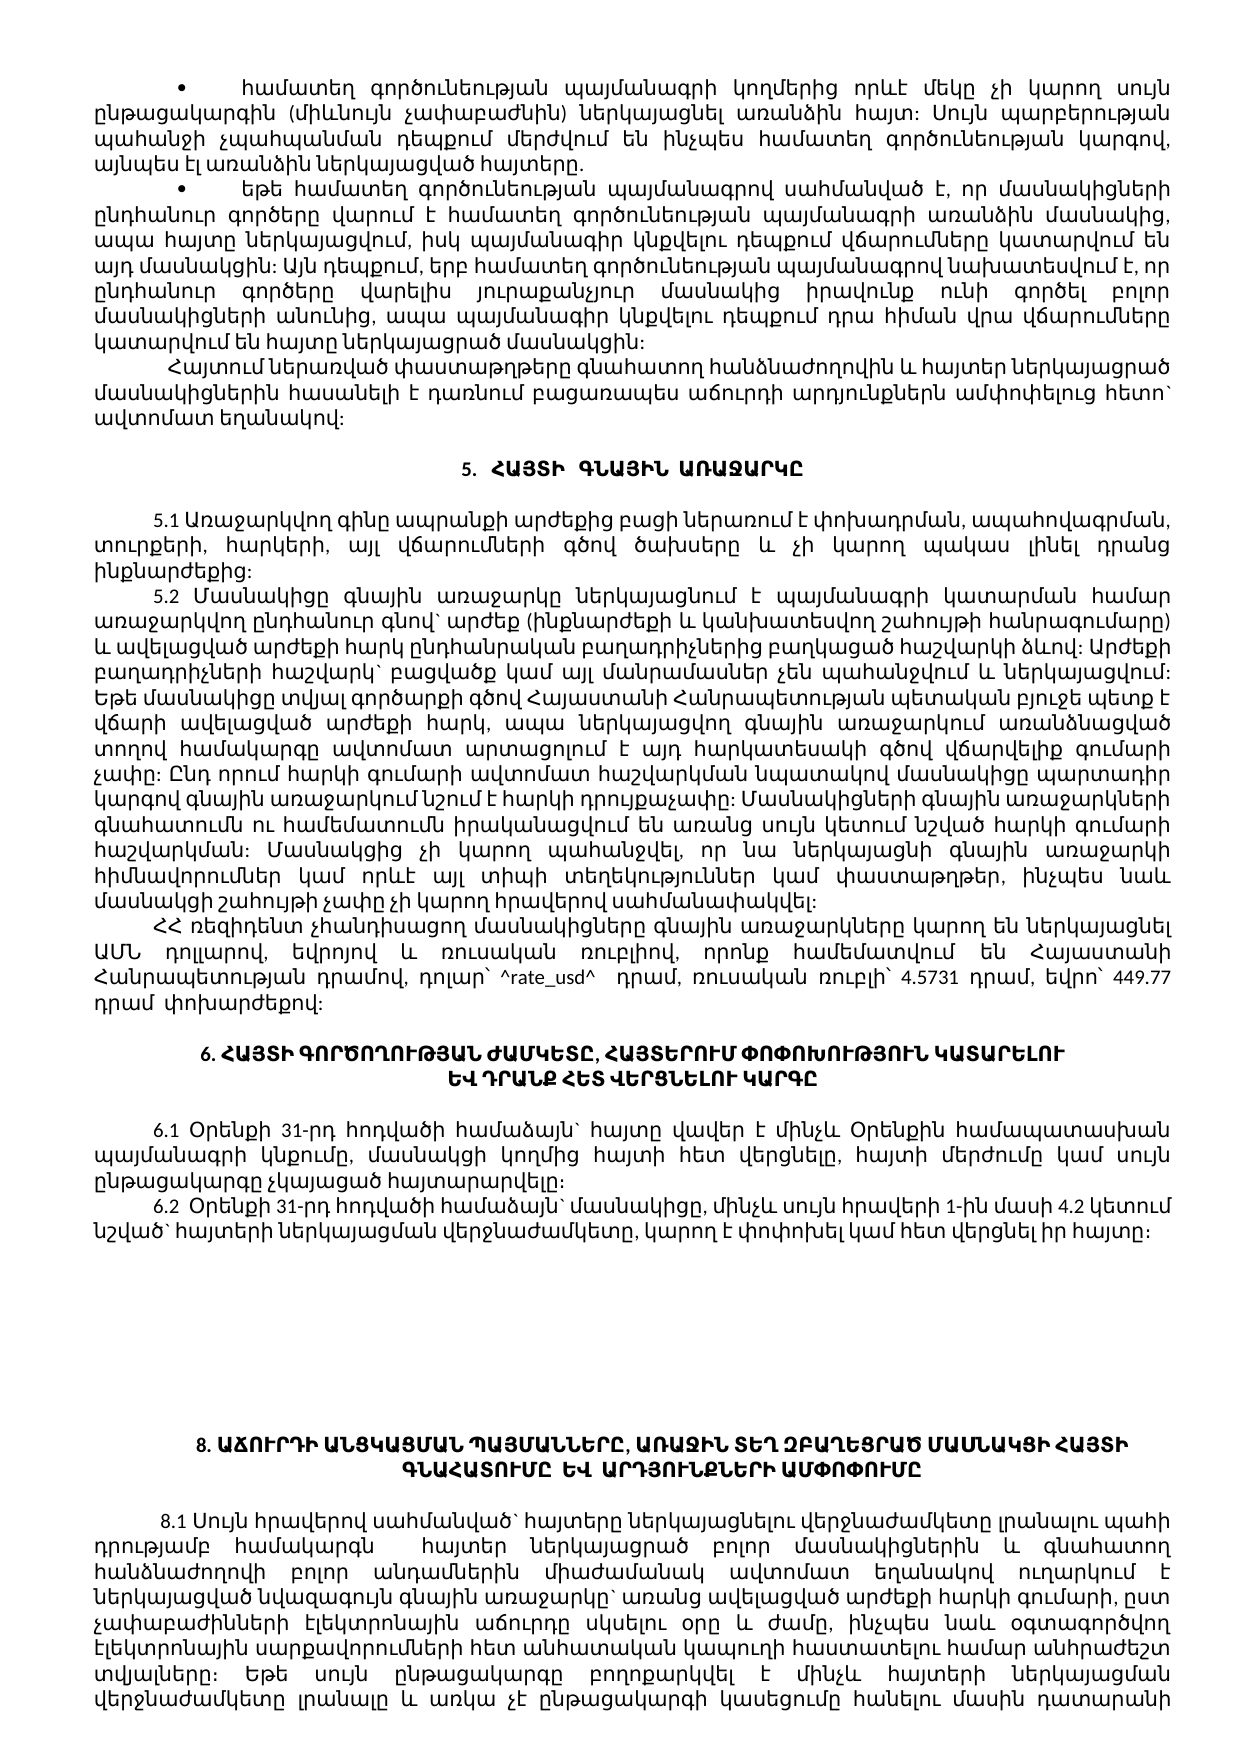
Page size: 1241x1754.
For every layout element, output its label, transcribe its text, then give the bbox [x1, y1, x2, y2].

text 8. ԱՃՈՒՐԴԻ ԱՆՑԿԱՑՄԱՆ ՊԱՅՄԱՆՆԵՐԸ, ԱՌԱՋԻՆ ՏԵՂ ԶԲԱՂԵՑՐԱԾ ՄԱՍՆԱԿՑԻ ՀԱՅՏԻ [94, 1432, 1171, 1457]
text 6. ՀԱՅՏԻ ԳՈՐԾՈՂՈՒԹՅԱՆ ԺԱՄԿԵՏԸ, ՀԱՅՏԵՐՈՒՄ ՓՈՓՈԽՈՒԹՅՈՒՆ ԿԱՏԱՐԵԼՈՒ [94, 1041, 1171, 1066]
text 6.2 Օրենքի 31-րդ հոդվածի համաձայն` մասնակիցը, մինչև սույն հրավերի 1-ին մասի 4.2 կետում նշված` հայտերի ներկայացման վերջնաժամկետը, կարող է փոփոխել կամ հետ վերցնել իր հայտը։ [94, 1193, 1171, 1244]
text 6.1 Օրենքի 31-րդ հոդվածի համաձայն` հայտը վավեր է մինչև Օրենքին համապատասխան պայմանագրի կնքումը, մասնակցի կողմից հայտի հետ վերցնելը, հայտի մերժումը կամ սույն ընթացակարգը չկայացած հայտարարվելը։ [94, 1117, 1171, 1193]
text 5.1 Առաջարկվող գինը ապրանքի արժեքից բացի ներառում է փոխադրման, ապահովագրման, տուրքերի, հարկերի, այլ վճարումների գծով ծախսերը և չի կարող պակաս լինել դրանց ինքնարժեքից: [94, 507, 1171, 583]
text 5. ՀԱՅՏԻ ԳՆԱՅԻՆ ԱՌԱՋԱՐԿԸ [94, 456, 1171, 482]
text Հայտում ներառված փաստաթղթերը գնահատող հանձնաժողովին և հայտեր ներկայացրած մասնակիցներին հասանելի է դառնում բացառապես աճուրդի արդյունքներն ամփոփելուց հետո` ավտոմատ եղանակով: [94, 354, 1171, 431]
text ՀՀ ռեզիդենտ չհանդիսացող մասնակիցները գնային առաջարկները կարող են ներկայացնել ԱՄՆ դոլլարով, եվրոյով և ռուսական ռուբլիով, որոնք համեմատվում են Հայաստանի Հանրապետության դրամով, դոլար՝ ^rate_usd^ դրամ, ռուսական ռուբլի՝ 4.5731 դրամ, եվրո՝ 449.77 դրամ փոխարժեքով: [94, 914, 1171, 1015]
list եթե համատեղ գործունեության պայմանագրով սահմանված է, որ մասնակիցների ընդհանուր գործերը վարում է համատեղ գործունեության պայմանագրի առանձին մասնակից, ապա հայտը ներկայացվում, իսկ պայմանագիր կնքվելու դեպքում վճարումները կատարվում են այդ մասնակցին: Այն դեպքում, երբ համատեղ գործունեության պայմանագրով նախատեսվում է, որ ընդհանուր գործերը վարելիս յուրաքանչյուր մասնակից իրավունք ունի գործել բոլոր մասնակիցների անունից, ապա պայմանագիր կնքվելու դեպքում դրա հիման վրա վճարումները կատարվում են հայտը ներկայացրած մասնակցին: [94, 177, 1171, 354]
text ԵՎ ԴՐԱՆՔ ՀԵՏ ՎԵՐՑՆԵԼՈՒ ԿԱՐԳԸ [94, 1066, 1171, 1092]
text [94, 1508, 1171, 1712]
list համատեղ գործունեության պայմանագրի կողմերից որևէ մեկը չի կարող սույն ընթացակարգին (միևնույն չափաբաժնին) ներկայացնել առանձին հայտ: Սույն պարբերության պահանջի չպահպանման դեպքում մերժվում են ինչպես համատեղ գործունեության կարգով, այնպես էլ առանձին ներկայացված հայտերը. [94, 75, 1171, 177]
text ԳՆԱՀԱՏՈՒՄԸ ԵՎ ԱՐԴՅՈՒՆՔՆԵՐԻ ԱՄՓՈՓՈՒՄԸ [94, 1457, 1171, 1483]
text 5.2 Մասնակիցը գնային առաջարկը ներկայացնում է պայմանագրի կատարման համար առաջարկվող ընդհանուր գնով` արժեք (ինքնարժեքի և կանխատեսվող շահույթի հանրագումարը) և ավելացված արժեքի հարկ ընդհանրական բաղադրիչներից բաղկացած հաշվարկի ձևով: Արժեքի բաղադրիչների հաշվարկ` բացվածք կամ այլ մանրամասներ չեն պահանջվում և ներկայացվում: Եթե մասնակիցը տվյալ գործարքի գծով Հայաստանի Հանրապետության պետական բյուջե պետք է վճարի ավելացված արժեքի հարկ, ապա ներկայացվող գնային առաջարկում առանձնացված տողով համակարգը ավտոմատ արտացոլում է այդ հարկատեսակի գծով վճարվելիք գումարի չափը: Ընդ որում հարկի գումարի ավտոմատ հաշվարկման նպատակով մասնակիցը պարտադիր կարգով գնային առաջարկում նշում է հարկի դրույքաչափը: Մասնակիցների գնային առաջարկների գնահատումն ու համեմատումն իրականացվում են առանց սույն կետում նշված հարկի գումարի հաշվարկման: Մասնակցից չի կարող պահանջվել, որ նա ներկայացնի գնային առաջարկի հիմնավորումներ կամ որևէ այլ տիպի տեղեկություններ կամ փաստաթղթեր, ինչպես նաև մասնակցի շահույթի չափը չի կարող հրավերով սահմանափակվել: [94, 583, 1171, 914]
